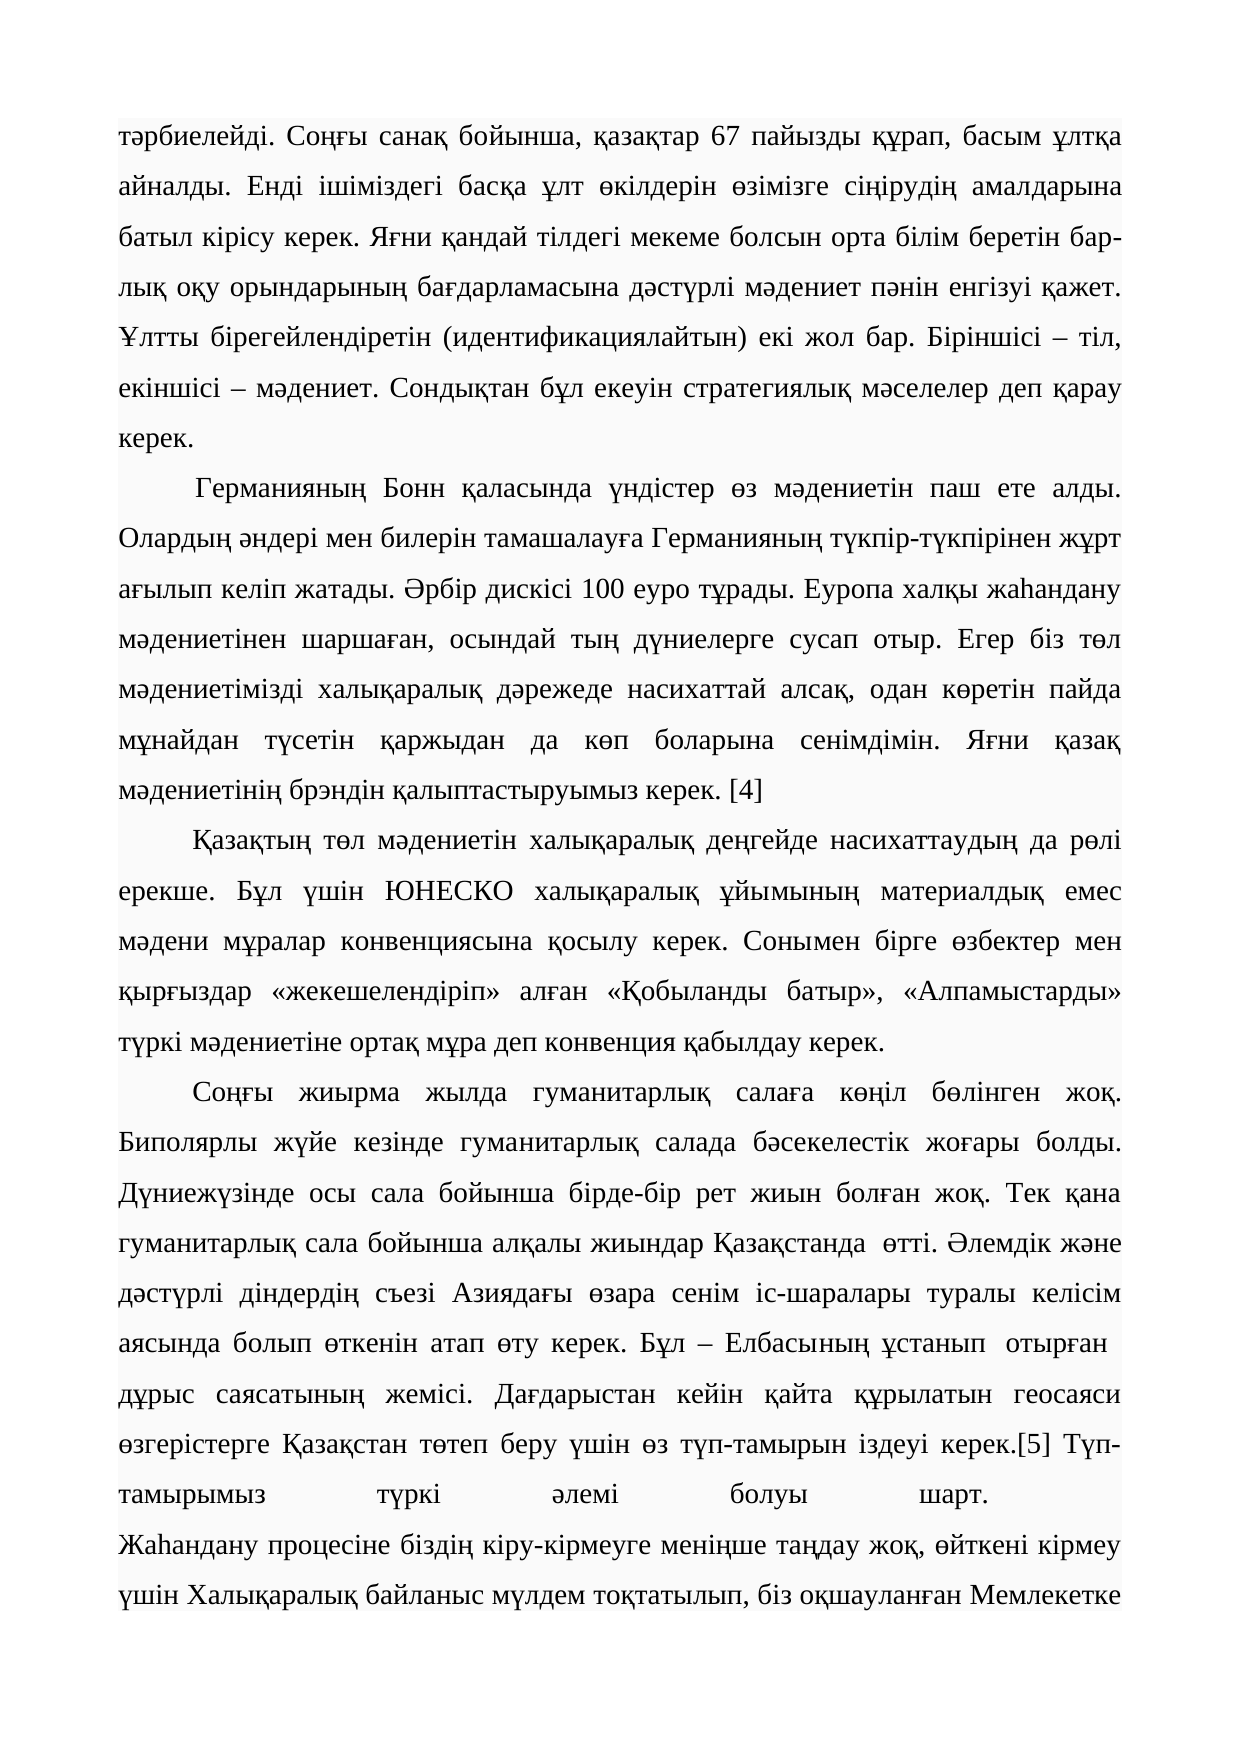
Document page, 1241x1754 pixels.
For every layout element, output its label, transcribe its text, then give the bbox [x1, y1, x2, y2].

text Қазақтың төл мәдениетін халықаралық деңгейде насихаттаудың да рөлі ерекше. Бұл үшін ЮНЕСКО халықаралық ұйымының материалдық емес мәдени мұралар конвенциясына қосылу керек. Сонымен бірге өзбектер мен қырғыздар «жекешелендіріп» алған «Қобыланды батыр», «Алпамыстарды» түркі мәдениетіне ортақ мұра деп конвенция қабылдау керек. [118, 822, 1122, 1057]
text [118, 118, 1122, 453]
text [118, 1074, 1122, 1611]
text Германияның Бонн қаласында үндістер өз мәдениетін паш ете алды. Олардың әндері мен билерін тамашалауға Германияның түкпір-түкпірінен жұрт ағылып келіп жатады. Әрбір дискісі 100 еуро тұрады. Еуропа халқы жаһандану мәдениетінен шаршаған, осындай тың дүниелерге сусап отыр. Егер біз төл мәдениетімізді халықаралық дәрежеде насихаттай алсақ, одан көретін пайда мұнайдан түсетін қаржыдан да көп боларына сенімдімін. Яғни қазақ мәдениетінің брэндін қалыптастыруымыз керек. [4] [118, 470, 1122, 806]
